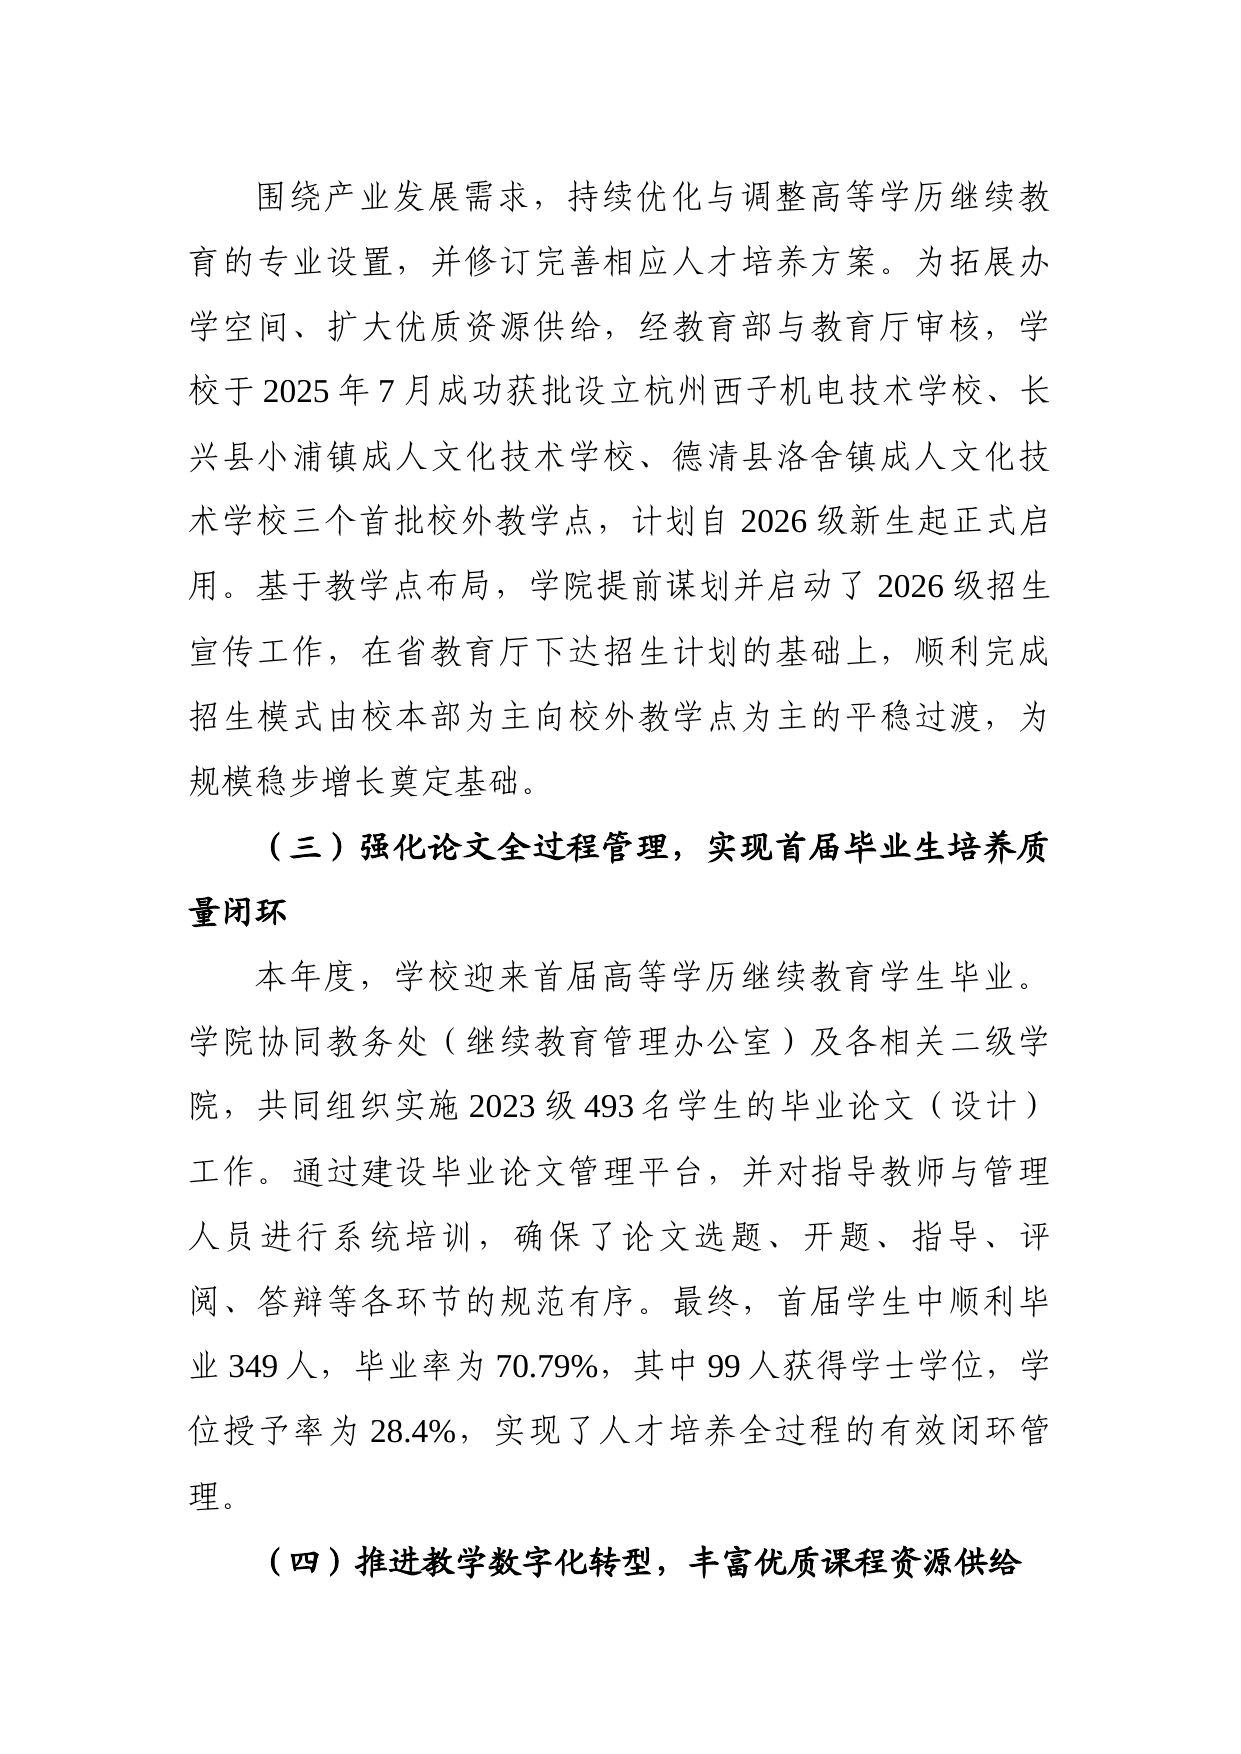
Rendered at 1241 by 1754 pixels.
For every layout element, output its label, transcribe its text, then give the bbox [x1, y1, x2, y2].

text （四）推进教学数字化转型，丰富优质课程资源供给 [187, 1527, 1053, 1592]
list 围绕产业发展需求，持续优化与调整高等学历继续教育的专业设置，并修订完善相应人才培养方案。为拓展办学空间、扩大优质资源供给，经教育部与教育厅审核，学校于2025年7月成功获批设立杭州西子机电技术学校、长兴县小浦镇成人文化技术学校、德清县洛舍镇成人文化技术学校三个首批校外教学点，计划自2026级新生起正式启用。基于教学点布局，学院提前谋划并启动了2026级招生宣传工作，在省教育厅下达招生计划的基础上，顺利完成招生模式由校本部为主向校外教学点为主的平稳过渡，为规模稳步增长奠定基础。 [187, 162, 1053, 812]
text （三）强化论文全过程管理，实现首届毕业生培养质量闭环 [187, 812, 1053, 942]
text 本年度，学校迎来首届高等学历继续教育学生毕业。学院协同教务处（继续教育管理办公室）及各相关二级学院，共同组织实施2023级493名学生的毕业论文（设计）工作。通过建设毕业论文管理平台，并对指导教师与管理人员进行系统培训，确保了论文选题、开题、指导、评阅、答辩等各环节的规范有序。最终，首届学生中顺利毕业349人，毕业率为70.79%，其中99人获得学士学位，学位授予率为28.4%，实现了人才培养全过程的有效闭环管理。 [187, 942, 1053, 1527]
